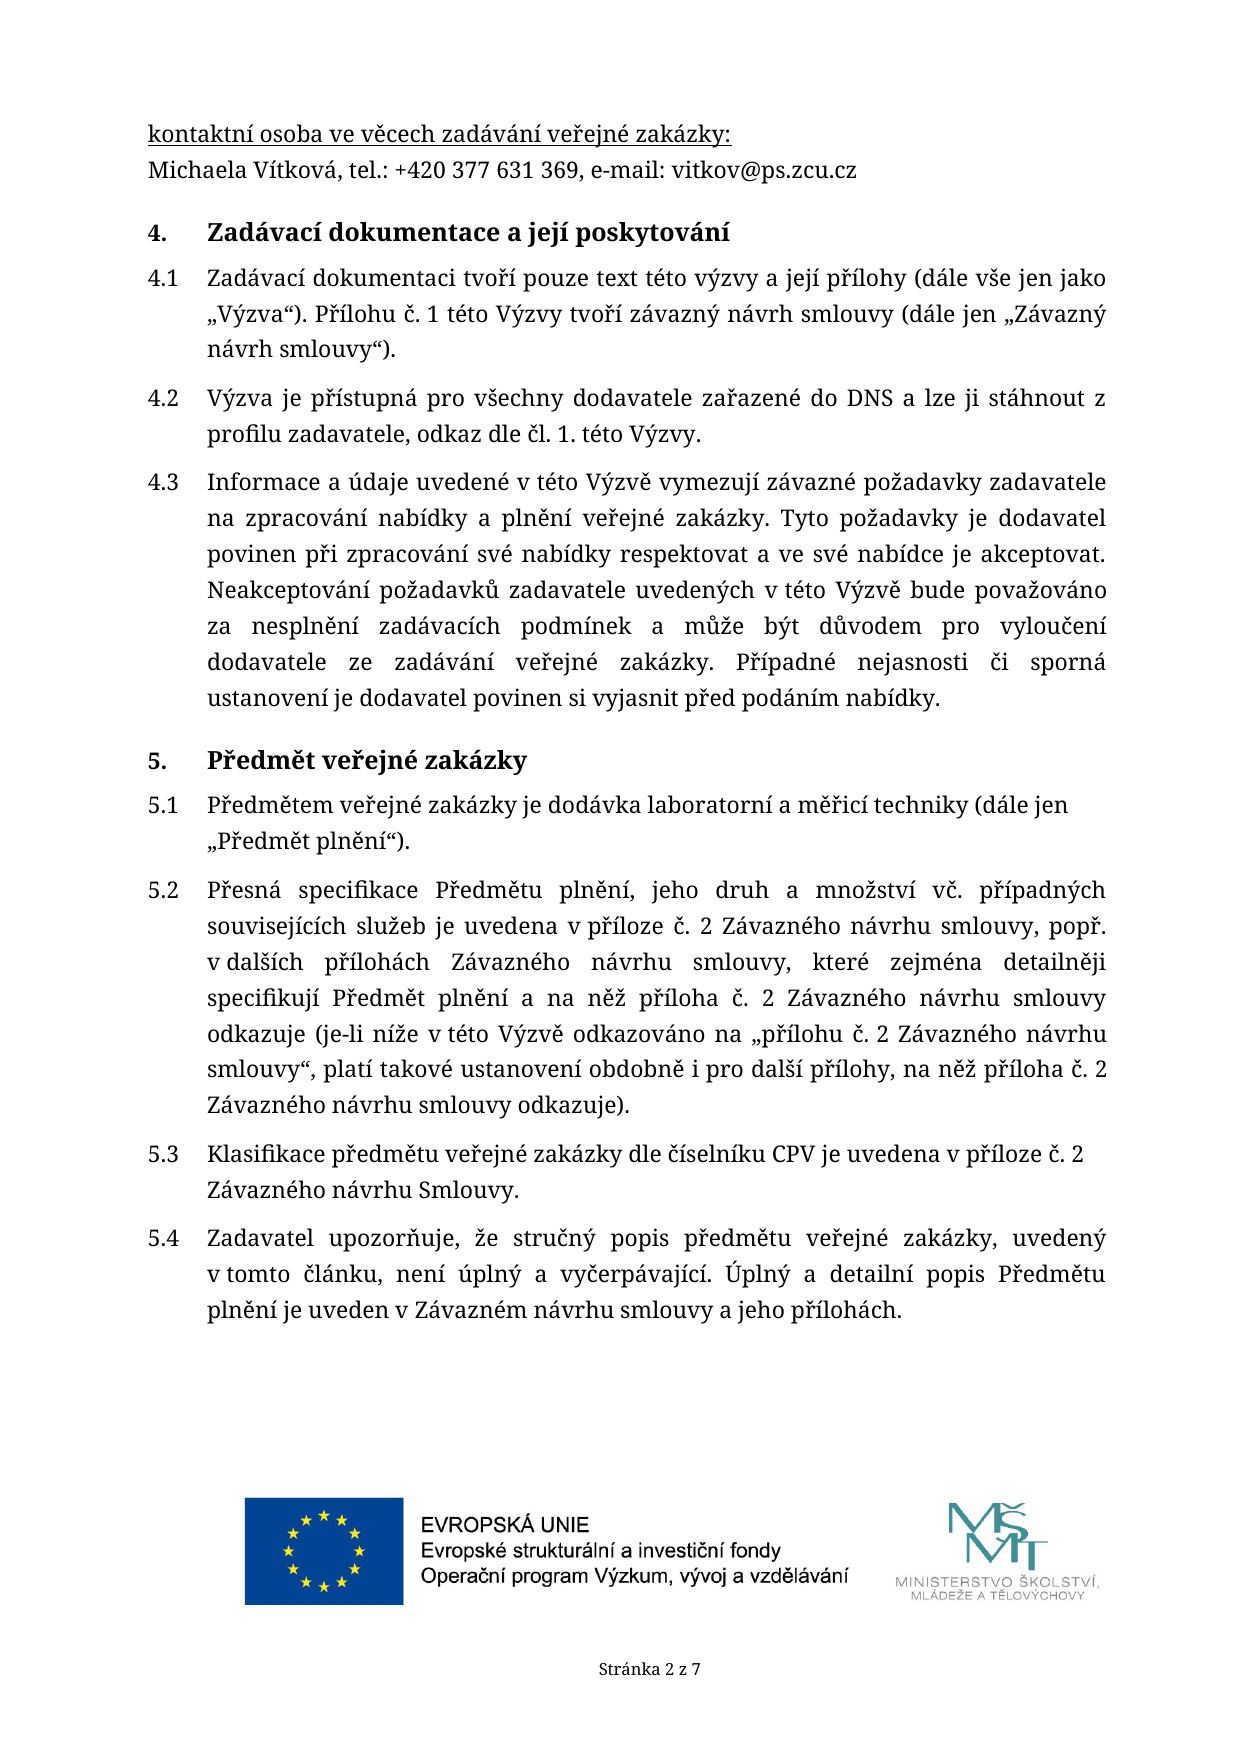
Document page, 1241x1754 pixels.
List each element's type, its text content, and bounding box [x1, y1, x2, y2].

list Předmětem veřejné zakázky je dodávka laboratorní a měřicí techniky (dále jen „Předmět plnění“). [148, 789, 1107, 857]
list Přesná specifikace Předmětu plnění, jeho druh a množství vč. případných souvisejících služeb je uvedena v příloze č. 2 Závazného návrhu smlouvy, popř. v dalších přílohách Závazného návrhu smlouvy, které zejména detailněji specifikují Předmět plnění a na něž příloha č. 2 Závazného návrhu smlouvy odkazuje (je-li níže v této Výzvě odkazováno na „přílohu č. 2 Závazného návrhu smlouvy“, platí takové ustanovení obdobně i pro další přílohy, na něž příloha č. 2 Závazného návrhu smlouvy odkazuje). [148, 874, 1107, 1121]
list Informace a údaje uvedené v této Výzvě vymezují závazné požadavky zadavatele na zpracování nabídky a plnění veřejné zakázky. Tyto požadavky je dodavatel povinen při zpracování své nabídky respektovat a ve své nabídce je akceptovat. Neakceptování požadavků zadavatele uvedených v této Výzvě bude považováno za nesplnění zadávacích podmínek a může být důvodem pro vyloučení dodavatele ze zadávání veřejné zakázky. Případné nejasnosti či sporná ustanovení je dodavatel povinen si vyjasnit před podáním nabídky. [148, 466, 1107, 713]
text kontaktní osoba ve věcech zadávání veřejné zakázky: [148, 118, 1107, 149]
subtitle Zadávací dokumentace a její poskytování [148, 215, 1107, 249]
list Výzva je přístupná pro všechny dodavatele zařazené do DNS a lze ji stáhnout z profilu zadavatele, odkaz dle čl. 1. této Výzvy. [148, 382, 1107, 449]
list Zadávací dokumentaci tvoří pouze text této výzvy a její přílohy (dále vše jen jako „Výzva“). Přílohu č. 1 této Výzvy tvoří závazný návrh smlouvy (dále jen „Závazný návrh smlouvy“). [148, 262, 1107, 365]
list Klasifikace předmětu veřejné zakázky dle číselníku CPV je uvedena v příloze č. 2 Závazného návrhu Smlouvy. [148, 1138, 1107, 1205]
picture [192, 1444, 1152, 1658]
list Zadavatel upozorňuje, že stručný popis předmětu veřejné zakázky, uvedený v tomto článku, není úplný a vyčerpávající. Úplný a detailní popis Předmětu plnění je uveden v Závazném návrhu smlouvy a jeho přílohách. [148, 1222, 1107, 1325]
text Michaela Vítková, tel.: +420 377 631 369, e-mail: vitkov@ps.zcu.cz [148, 154, 1107, 185]
subtitle Předmět veřejné zakázky [148, 743, 1107, 777]
